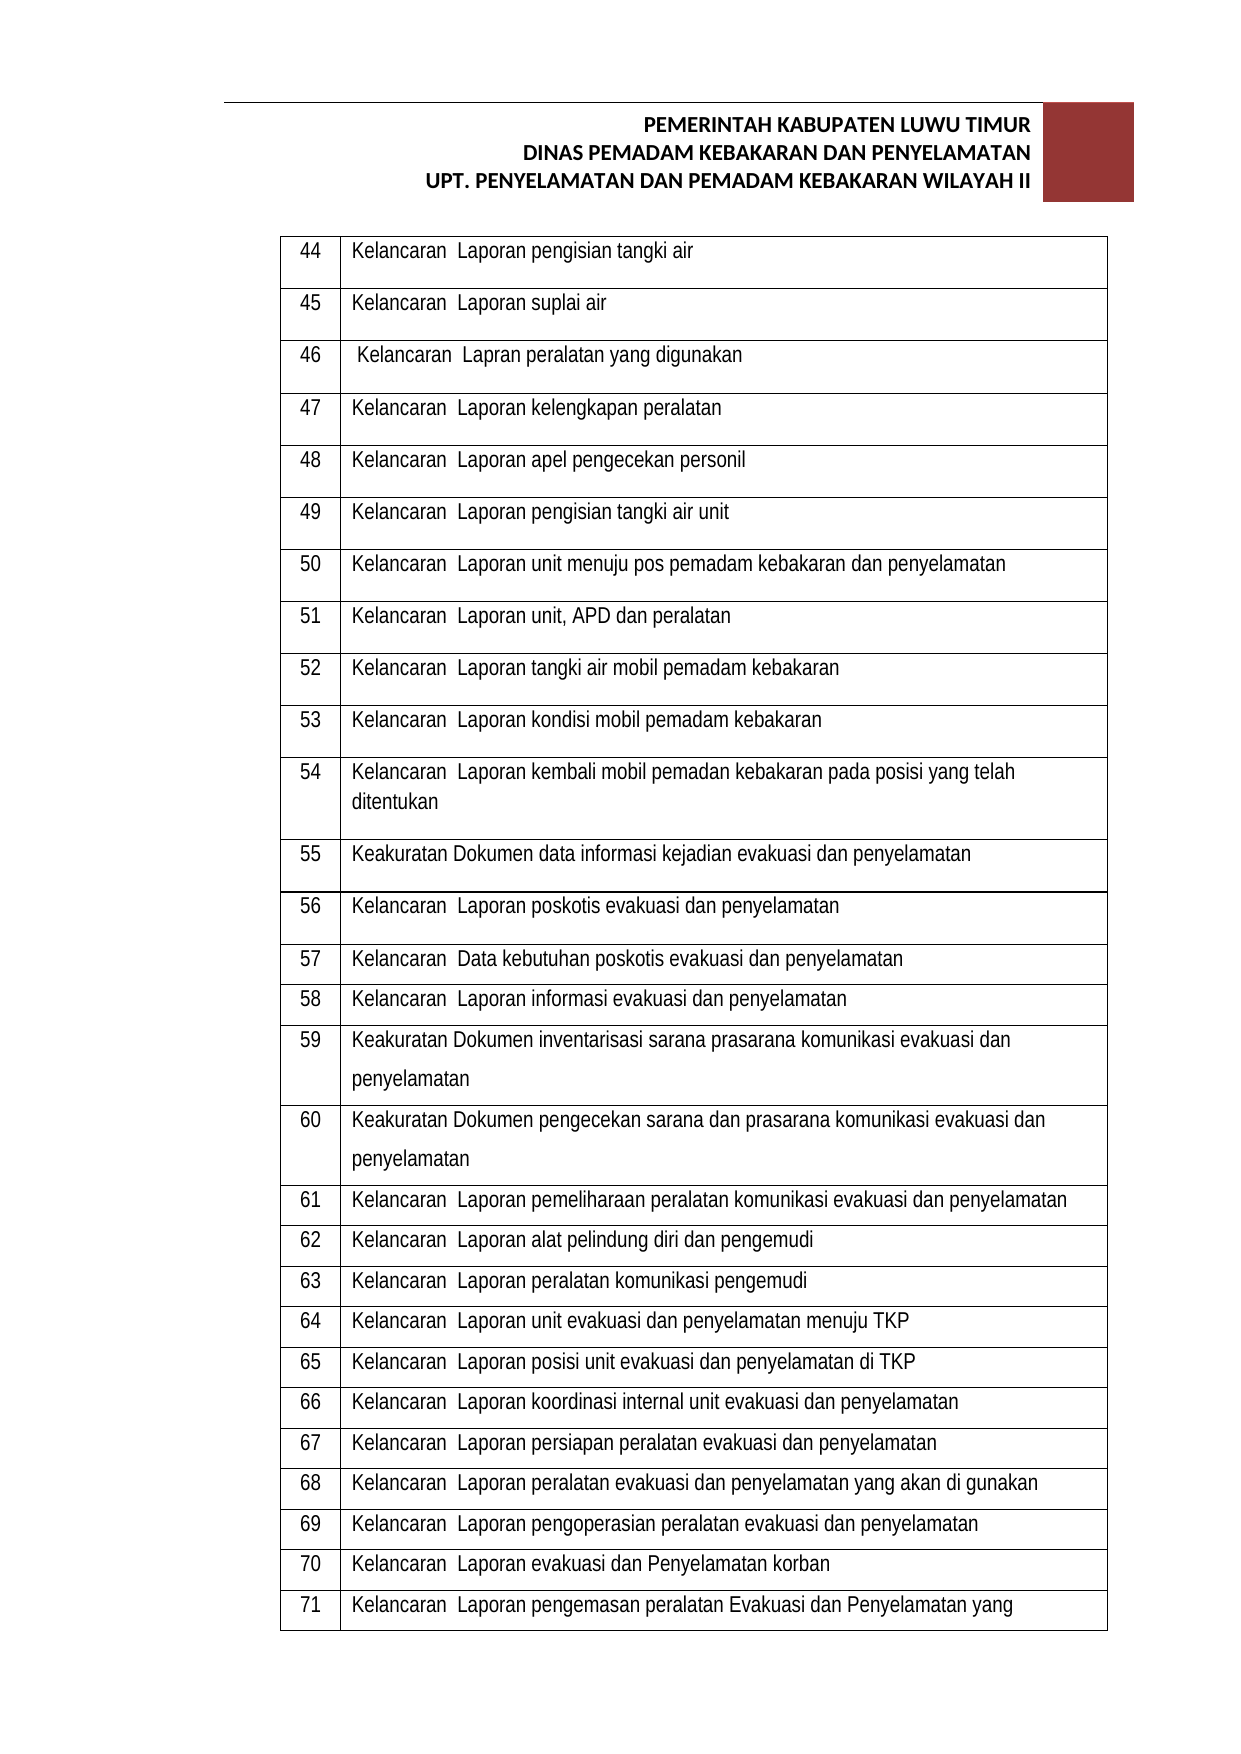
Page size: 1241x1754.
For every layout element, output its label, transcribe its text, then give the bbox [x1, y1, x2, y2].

table_cell 54 [281, 758, 340, 839]
table_cell 62 [281, 1226, 340, 1266]
table_cell Kelancaran Laporan evakuasi dan Penyelamatan korban [341, 1550, 1107, 1590]
table_cell 52 [281, 654, 340, 705]
table_cell 50 [281, 550, 340, 601]
table_cell 67 [281, 1429, 340, 1468]
table_cell 46 [281, 341, 340, 392]
table_cell 49 [281, 498, 340, 549]
table_cell 63 [281, 1267, 340, 1306]
table_cell 65 [281, 1348, 340, 1387]
table_cell Kelancaran Laporan pengoperasian peralatan evakuasi dan penyelamatan [341, 1510, 1107, 1549]
table_cell Kelancaran Laporan tangki air mobil pemadam kebakaran [341, 654, 1107, 705]
table_cell Kelancaran Laporan kembali mobil pemadan kebakaran pada posisi yang telah ditentukan [341, 758, 1107, 839]
table_cell Keakuratan Dokumen inventarisasi sarana prasarana komunikasi evakuasi dan penyelamatan [341, 1026, 1107, 1104]
table_cell Kelancaran Laporan koordinasi internal unit evakuasi dan penyelamatan [341, 1388, 1107, 1428]
table_cell Kelancaran Laporan posisi unit evakuasi dan penyelamatan di [341, 1348, 1107, 1387]
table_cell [341, 1591, 1107, 1630]
table_cell 58 [281, 985, 340, 1024]
table_cell Keakuratan Dokumen data informasi kejadian evakuasi dan penyelamatan [341, 840, 1107, 891]
table_cell Kelancaran Laporan unit, APD dan peralatan [341, 602, 1107, 653]
table_cell 66 [281, 1388, 340, 1428]
table_cell Kelancaran Laporan informasi evakuasi dan penyelamatan [341, 985, 1107, 1024]
table_cell 57 [281, 945, 340, 984]
table_cell 45 [281, 289, 340, 340]
table_cell 55 [281, 840, 340, 891]
table_cell Kelancaran Laporan kondisi mobil pemadam kebakaran [341, 706, 1107, 757]
table_cell 59 [281, 1026, 340, 1104]
table_cell 51 [281, 602, 340, 653]
table_cell Kelancaran Laporan apel pengecekan personil [341, 446, 1107, 497]
table_cell 60 [281, 1106, 340, 1184]
table_cell Kelancaran Laporan suplai air [341, 289, 1107, 340]
table_cell Kelancaran Laporan pemeliharaan peralatan komunikasi evakuasi dan penyelamatan [341, 1186, 1107, 1225]
table_cell 47 [281, 394, 340, 444]
table_cell Kelancaran Laporan persiapan peralatan evakuasi dan penyelamatan [341, 1429, 1107, 1468]
table_cell Kelancaran Laporan poskotis evakuasi dan penyelamatan [341, 893, 1107, 943]
table_cell 68 [281, 1469, 340, 1509]
table_cell 48 [281, 446, 340, 497]
table_cell Kelancaran Laporan alat pelindung diri dan pengemudi [341, 1226, 1107, 1266]
table_cell Kelancaran Laporan pengisian tangki air [341, 237, 1107, 288]
table_cell 71 [281, 1591, 340, 1630]
table_cell 56 [281, 893, 340, 943]
table_cell 44 [281, 237, 340, 288]
table_cell 53 [281, 706, 340, 757]
table_cell Kelancaran Laporan peralatan komunikasi pengemudi [341, 1267, 1107, 1306]
table_cell 69 [281, 1510, 340, 1549]
table_cell Kelancaran Laporan unit menuju pos pemadam kebakaran dan penyelamatan [341, 550, 1107, 601]
table_cell Keakuratan Dokumen pengecekan sarana dan prasarana komunikasi evakuasi dan penyelamatan [341, 1106, 1107, 1184]
table_cell 70 [281, 1550, 340, 1590]
table_cell Kelancaran Data kebutuhan poskotis evakuasi dan penyelamatan [341, 945, 1107, 984]
table_cell Kelancaran Lapran peralatan yang digunakan [341, 341, 1107, 392]
table_cell 64 [281, 1307, 340, 1347]
table_cell Kelancaran Laporan kelengkapan peralatan [341, 394, 1107, 444]
table_cell Kelancaran Laporan peralatan evakuasi dan penyelamatan yang akan di gunakan [341, 1469, 1107, 1509]
table_cell Kelancaran Laporan unit evakuasi dan penyelamatan menuju [341, 1307, 1107, 1347]
table_cell 61 [281, 1186, 340, 1225]
table_cell Kelancaran Laporan pengisian tangki air unit [341, 498, 1107, 549]
